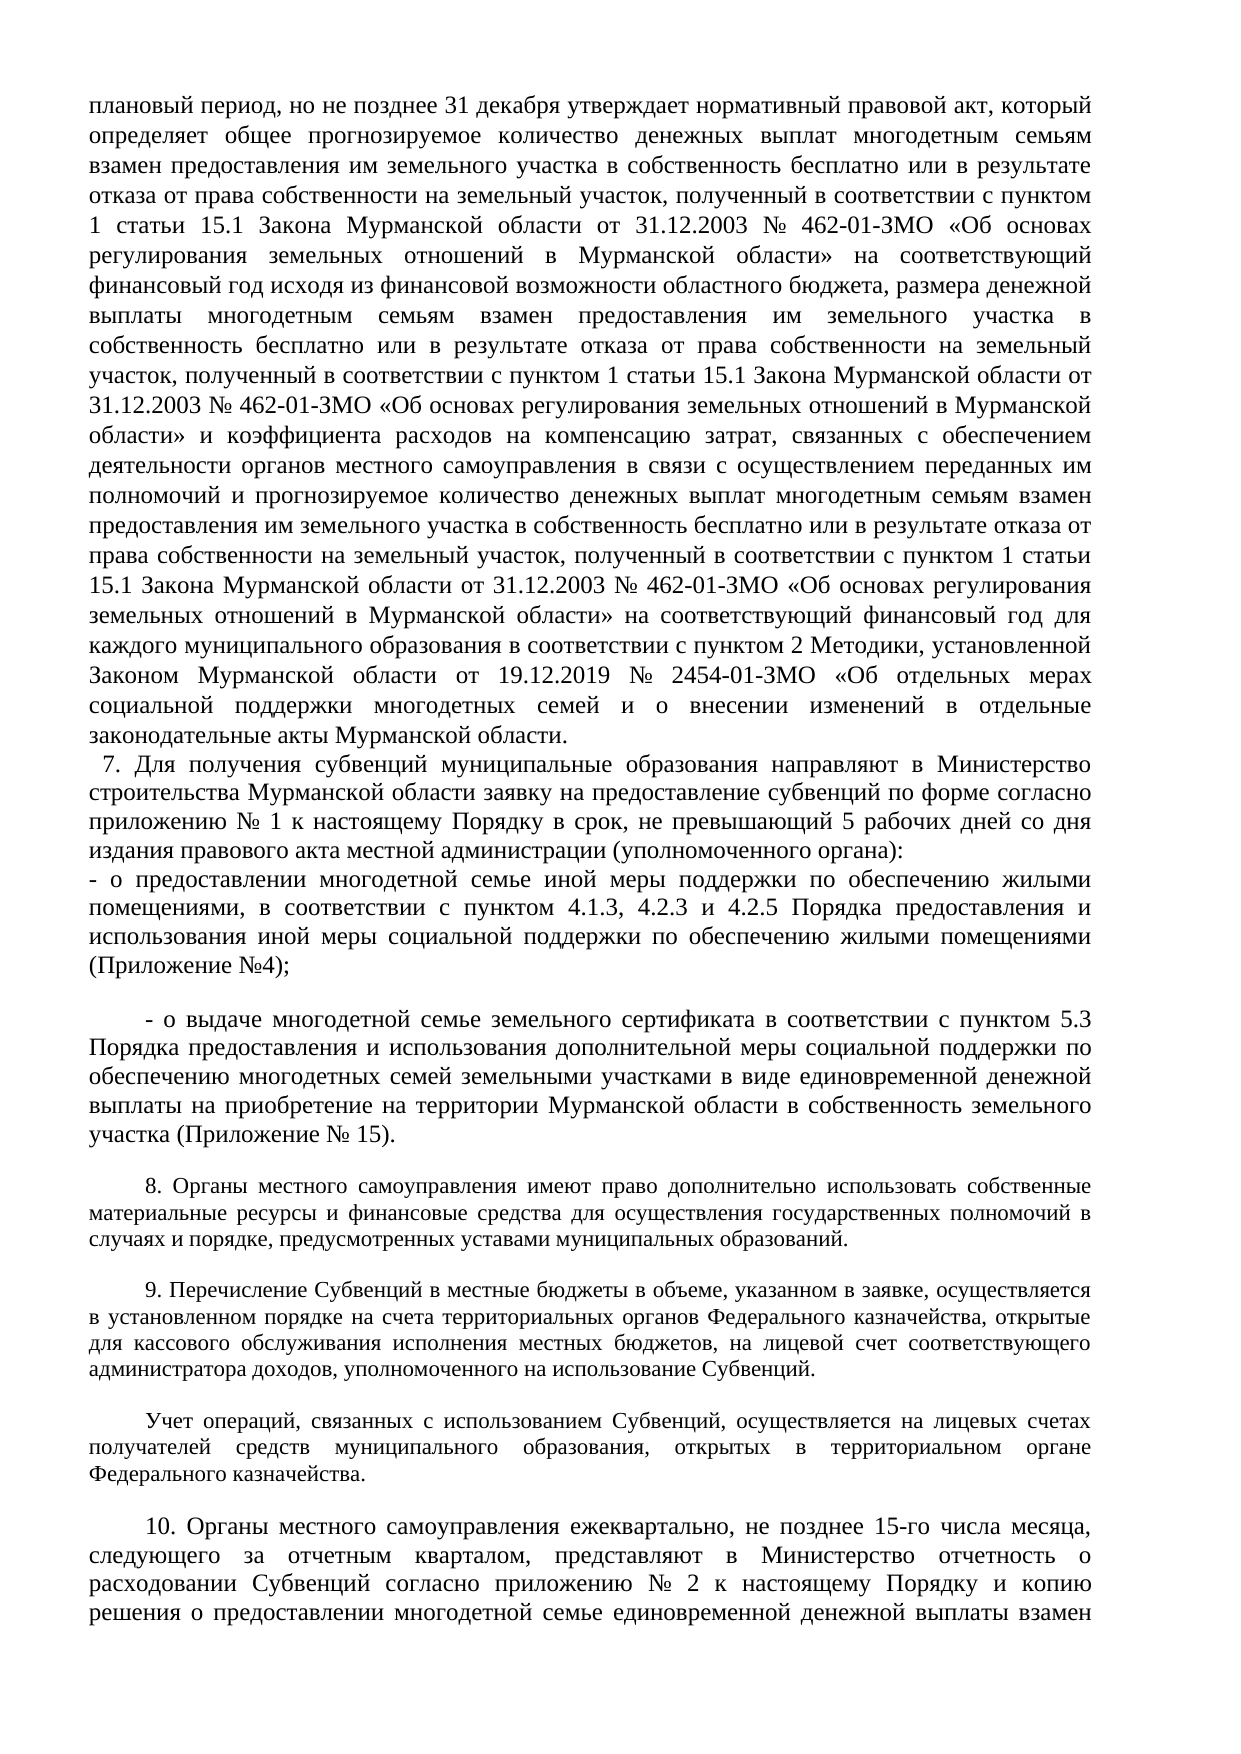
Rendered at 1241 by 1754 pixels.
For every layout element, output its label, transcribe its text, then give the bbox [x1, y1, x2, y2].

text 9. Перечисление Субвенций в местные бюджеты в объеме, указанном в заявке, осуществляется в установленном порядке на счета территориальных органов Федерального казначейства, открытые для кассового обслуживания исполнения местных бюджетов, на лицевой счет соответствующего администратора доходов, уполномоченного на использование Субвенций. [89, 1276, 1092, 1382]
text - о выдаче многодетной семье земельного сертификата в соответствии с пунктом 5.3 Порядка предоставления и использования дополнительной меры социальной поддержки по обеспечению многодетных семей земельными участками в виде единовременной денежной выплаты на приобретение на территории Мурманской области в собственность земельного участка (Приложение № 15). [89, 1004, 1092, 1147]
text 8. Органы местного самоуправления имеют право дополнительно использовать собственные материальные ресурсы и финансовые средства для осуществления государственных полномочий в случаях и порядке, предусмотренных уставами муниципальных образований. [89, 1172, 1092, 1251]
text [89, 1511, 1092, 1626]
text - о предоставлении многодетной семье иной меры поддержки по обеспечению жилыми помещениями, в соответствии с пунктом 4.1.3, 4.2.3 и 4.2.5 Порядка предоставления и использования иной меры социальной поддержки по обеспечению жилыми помещениями (Приложение №4); [89, 864, 1092, 979]
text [89, 89, 1092, 749]
text 7. Для получения субвенций муниципальные образования направляют в Министерство строительства Мурманской области заявку на предоставление субвенций по форме согласно приложению № 1 к настоящему Порядку в срок, не превышающий 5 рабочих дней со дня издания правового акта местной администрации (уполномоченного органа): [89, 749, 1092, 864]
text Учет операций, связанных с использованием Субвенций, осуществляется на лицевых счетах получателей средств муниципального образования, открытых в территориальном органе Федерального казначейства. [89, 1407, 1092, 1486]
